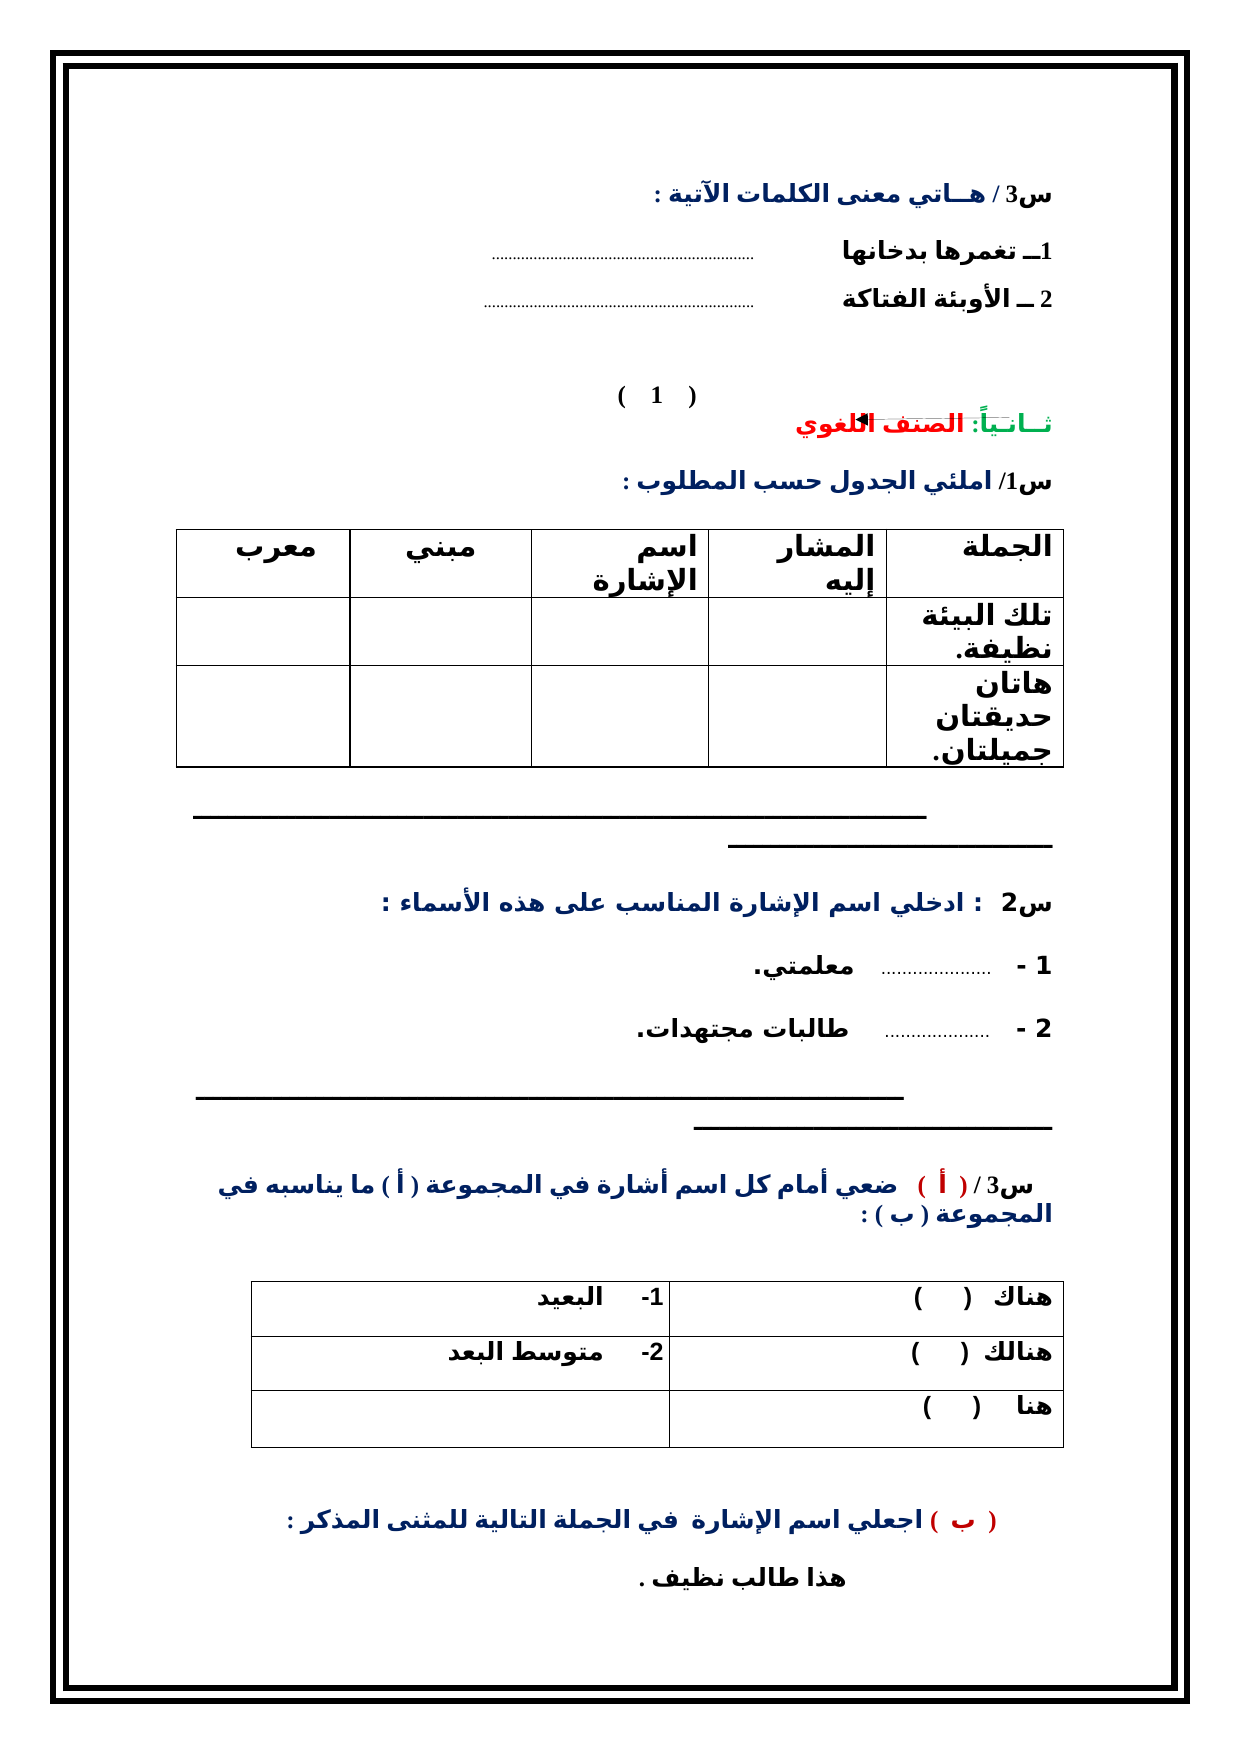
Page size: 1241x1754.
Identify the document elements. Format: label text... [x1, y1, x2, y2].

text ( 1 ) [187, 380, 1053, 409]
table_cell [532, 598, 708, 665]
text 2 - .................... طالبات مجتهدات. [187, 1014, 1053, 1043]
table_header مبني [351, 530, 531, 597]
text س1/ املئي الجدول حسب المطلوب : [187, 466, 1053, 495]
text ( ب ) اجعلي اسم الإشارة في الجملة التالية للمثنى المذكر : [187, 1505, 1053, 1534]
table_cell [709, 598, 886, 665]
text ثــانـياً: الصنف اللغوي [187, 409, 1053, 437]
table_header اسم الإشارة [532, 530, 708, 597]
table_cell [252, 1391, 669, 1447]
table_cell هنا ( ) [670, 1391, 1063, 1447]
table_header معرب [177, 530, 349, 597]
table_cell [351, 666, 531, 766]
table_header المشار إليه [709, 530, 886, 597]
text 1ــ تغمرها بدخانها ............................................................... [187, 236, 1053, 265]
text س2 : ادخلي اسم الإشارة المناسب على هذه الأسماء : [187, 888, 1053, 917]
text 2 ــ الأوبئة الفتاكة ................................................................. [187, 284, 1053, 313]
text ــــــــــــــــــــــــــــــــــــــــــــــــــــــــــــــــــــــــــــــــــــــــــــــــــــــــــــــــــــــــــــ [187, 796, 1053, 854]
table_cell [351, 598, 531, 665]
table_cell [709, 666, 886, 766]
text هذا طالب نظيف . [187, 1563, 1053, 1592]
table_header هناك ( ) [670, 1282, 1063, 1336]
table_header الجملة [887, 530, 1063, 597]
table_cell متوسط البعد [252, 1337, 669, 1390]
text س3 / هــاتي معنى الكلمات الآتية : [187, 179, 1053, 207]
text ـــــــــــــــــــــــــــــــــــــــــــــــــــــــــــــــــــــــــــــــــــــــــــــــــــــــــــــــــــــــــــــ [187, 1077, 1053, 1136]
table_cell هنالك ( ) [670, 1337, 1063, 1390]
text 1 - ..................... معلمتي. [187, 951, 1053, 980]
table_cell تلك البيئة نظيفة. [887, 598, 1063, 665]
table_cell هاتان حديقتان جميلتان. [887, 666, 1063, 766]
table_cell [177, 666, 349, 766]
table_header البعيد [252, 1282, 669, 1336]
table_cell [177, 598, 349, 665]
text س3 / ( أ ) ضعي أمام كل اسم أشارة في المجموعة ( أ ) ما يناسبه في المجموعة ( ب ) : [187, 1170, 1053, 1227]
table_cell [532, 666, 708, 766]
